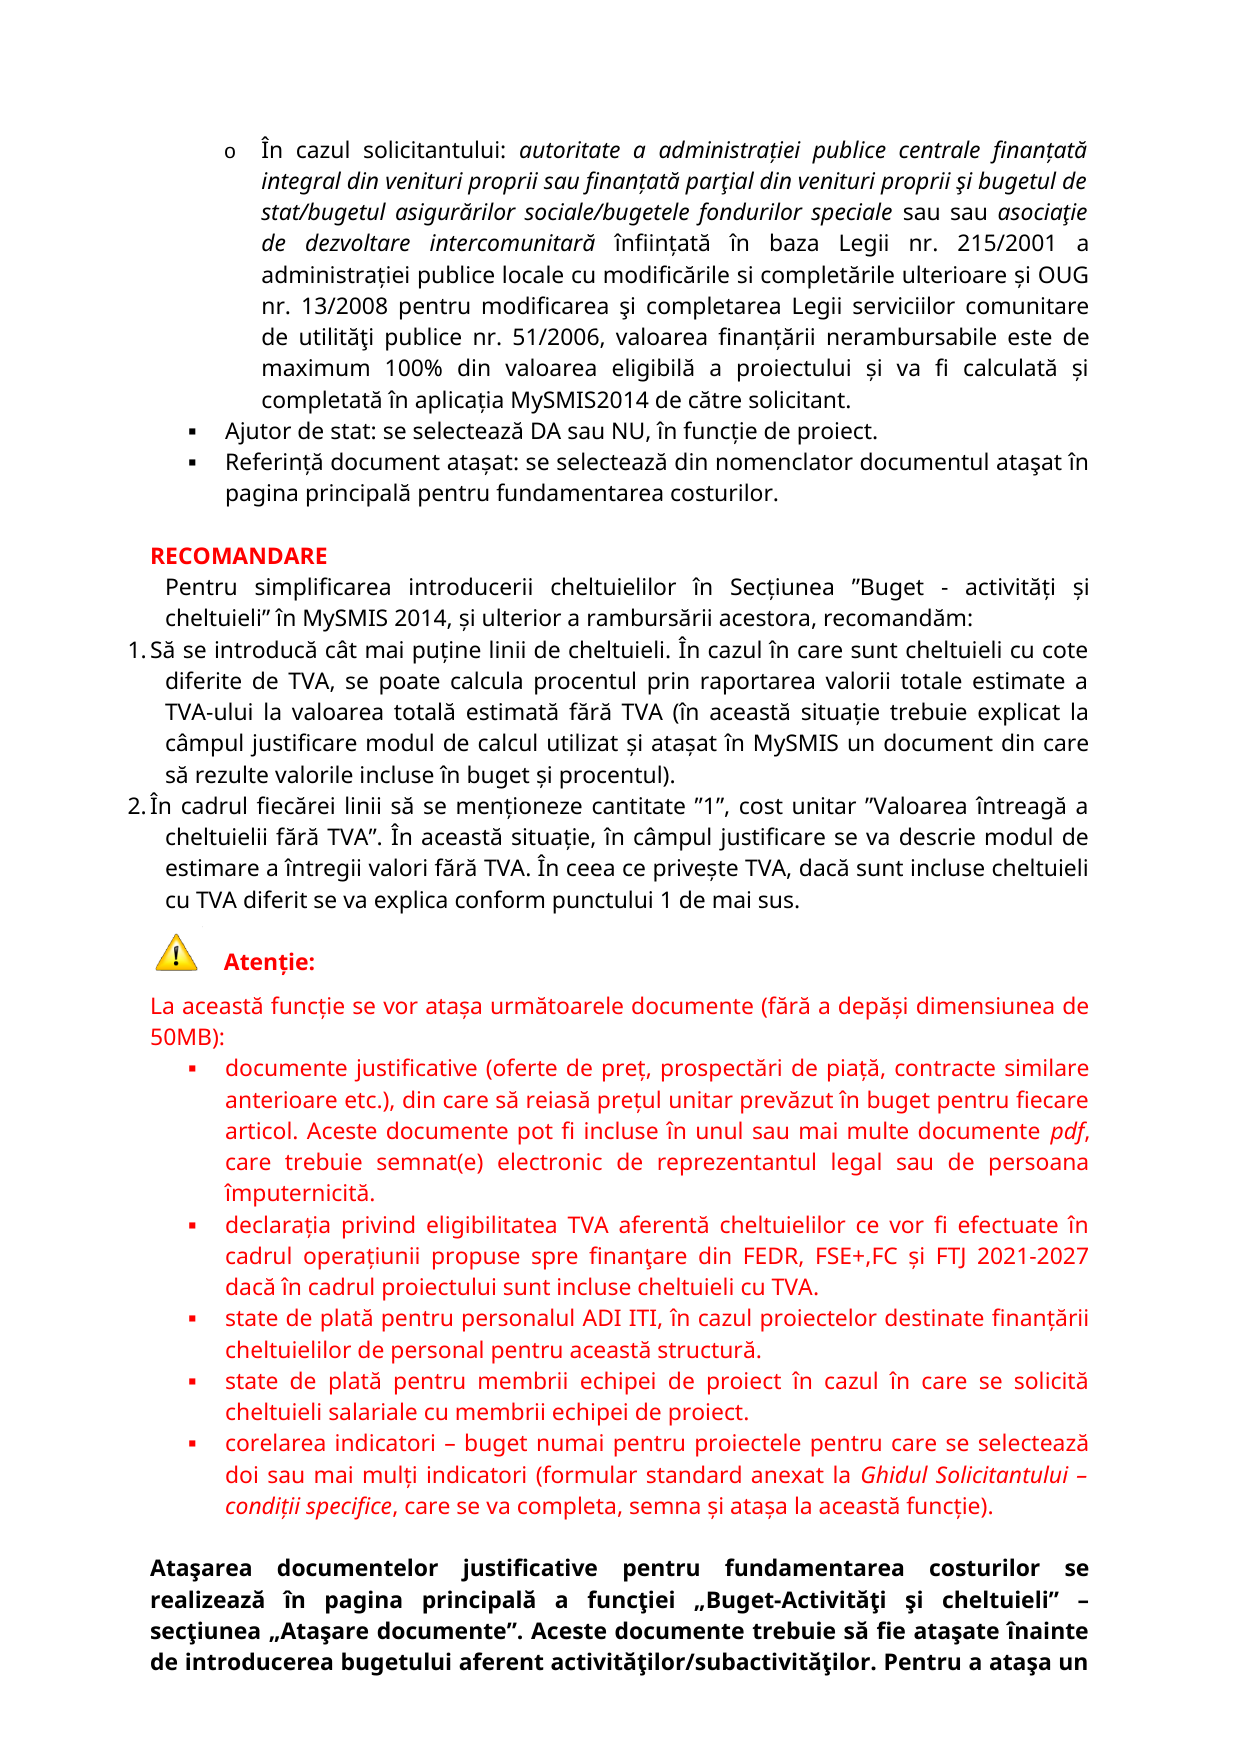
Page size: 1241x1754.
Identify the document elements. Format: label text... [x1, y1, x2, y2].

list Ajutor de stat: se selectează DA sau NU, în funcție de proiect. [187, 415, 1090, 446]
text Atenție: [203, 946, 1090, 977]
picture [150, 926, 203, 979]
text La această funcție se vor atașa următoarele documente (fără a depăși dimensiunea de 50MB): [150, 990, 1090, 1052]
list state de plată pentru personalul ADI ITI, în cazul proiectelor destinate finanțării cheltuielilor de personal pentru această structură. [187, 1302, 1090, 1365]
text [150, 1552, 1090, 1677]
list Referință document atașat: se selectează din nomenclator documentul ataşat în pagina principală pentru fundamentarea costurilor. [187, 446, 1090, 509]
list corelarea indicatori – buget numai pentru proiectele pentru care se selectează doi sau mai mulți indicatori (formular standard anexat la Ghidul Solicitantului – condiții specifice, care se va completa, semna și atașa la această funcție). [187, 1427, 1090, 1521]
text Pentru simplificarea introducerii cheltuielilor în Secțiunea ”Buget - activități și cheltuieli” în MySMIS 2014, și ulterior a rambursării acestora, recomandăm: [165, 571, 1090, 634]
list Să se introducă cât mai puține linii de cheltuieli. În cazul în care sunt cheltuieli cu cote diferite de TVA, se poate calcula procentul prin raportarea valorii totale estimate a TVA-ului la valoarea totală estimată fără TVA (în această situație trebuie explicat la câmpul justificare modul de calcul utilizat și atașat în MySMIS un document din care să rezulte valorile incluse în buget și procentul). [127, 634, 1090, 790]
text RECOMANDARE [150, 540, 1090, 571]
list În cadrul fiecărei linii să se menționeze cantitate ”1”, cost unitar ”Valoarea întreagă a cheltuielii fără TVA”. În această situație, în câmpul justificare se va descrie modul de estimare a întregii valori fără TVA. În ceea ce privește TVA, dacă sunt incluse cheltuieli cu TVA diferit se va explica conform punctului 1 de mai sus. [127, 790, 1090, 915]
list În cazul solicitantului: autoritate a administrației publice centrale finanțată integral din venituri proprii sau finanțată parţial din venituri proprii şi bugetul de stat/bugetul asigurărilor sociale/bugetele fondurilor speciale sau sau asociaţie de dezvoltare intercomunitară înființată în baza Legii nr. 215/2001 a administrației publice locale cu modificările si completările ulterioare și OUG nr. 13/2008 pentru modificarea şi completarea Legii serviciilor comunitare de utilităţi publice nr. 51/2006, valoarea finanțării nerambursabile este de maximum 100% din valoarea eligibilă a proiectului și va fi calculată și completată în aplicația MySMIS2014 de către solicitant. [224, 134, 1090, 415]
list state de plată pentru membrii echipei de proiect în cazul în care se solicită cheltuieli salariale cu membrii echipei de proiect. [187, 1365, 1090, 1427]
list declarația privind eligibilitatea TVA aferentă cheltuielilor ce vor fi efectuate în cadrul operațiunii propuse spre finanţare din FEDR, FSE+,FC și FTJ 2021-2027 dacă în cadrul proiectului sunt incluse cheltuieli cu TVA. [187, 1209, 1090, 1302]
list documente justificative (oferte de preț, prospectări de piață, contracte similare anterioare etc.), din care să reiasă prețul unitar prevăzut în buget pentru fiecare articol. Aceste documente pot fi incluse în unul sau mai multe documente pdf, care trebuie semnat(e) electronic de reprezentantul legal sau de persoana împuternicită. [187, 1052, 1090, 1209]
